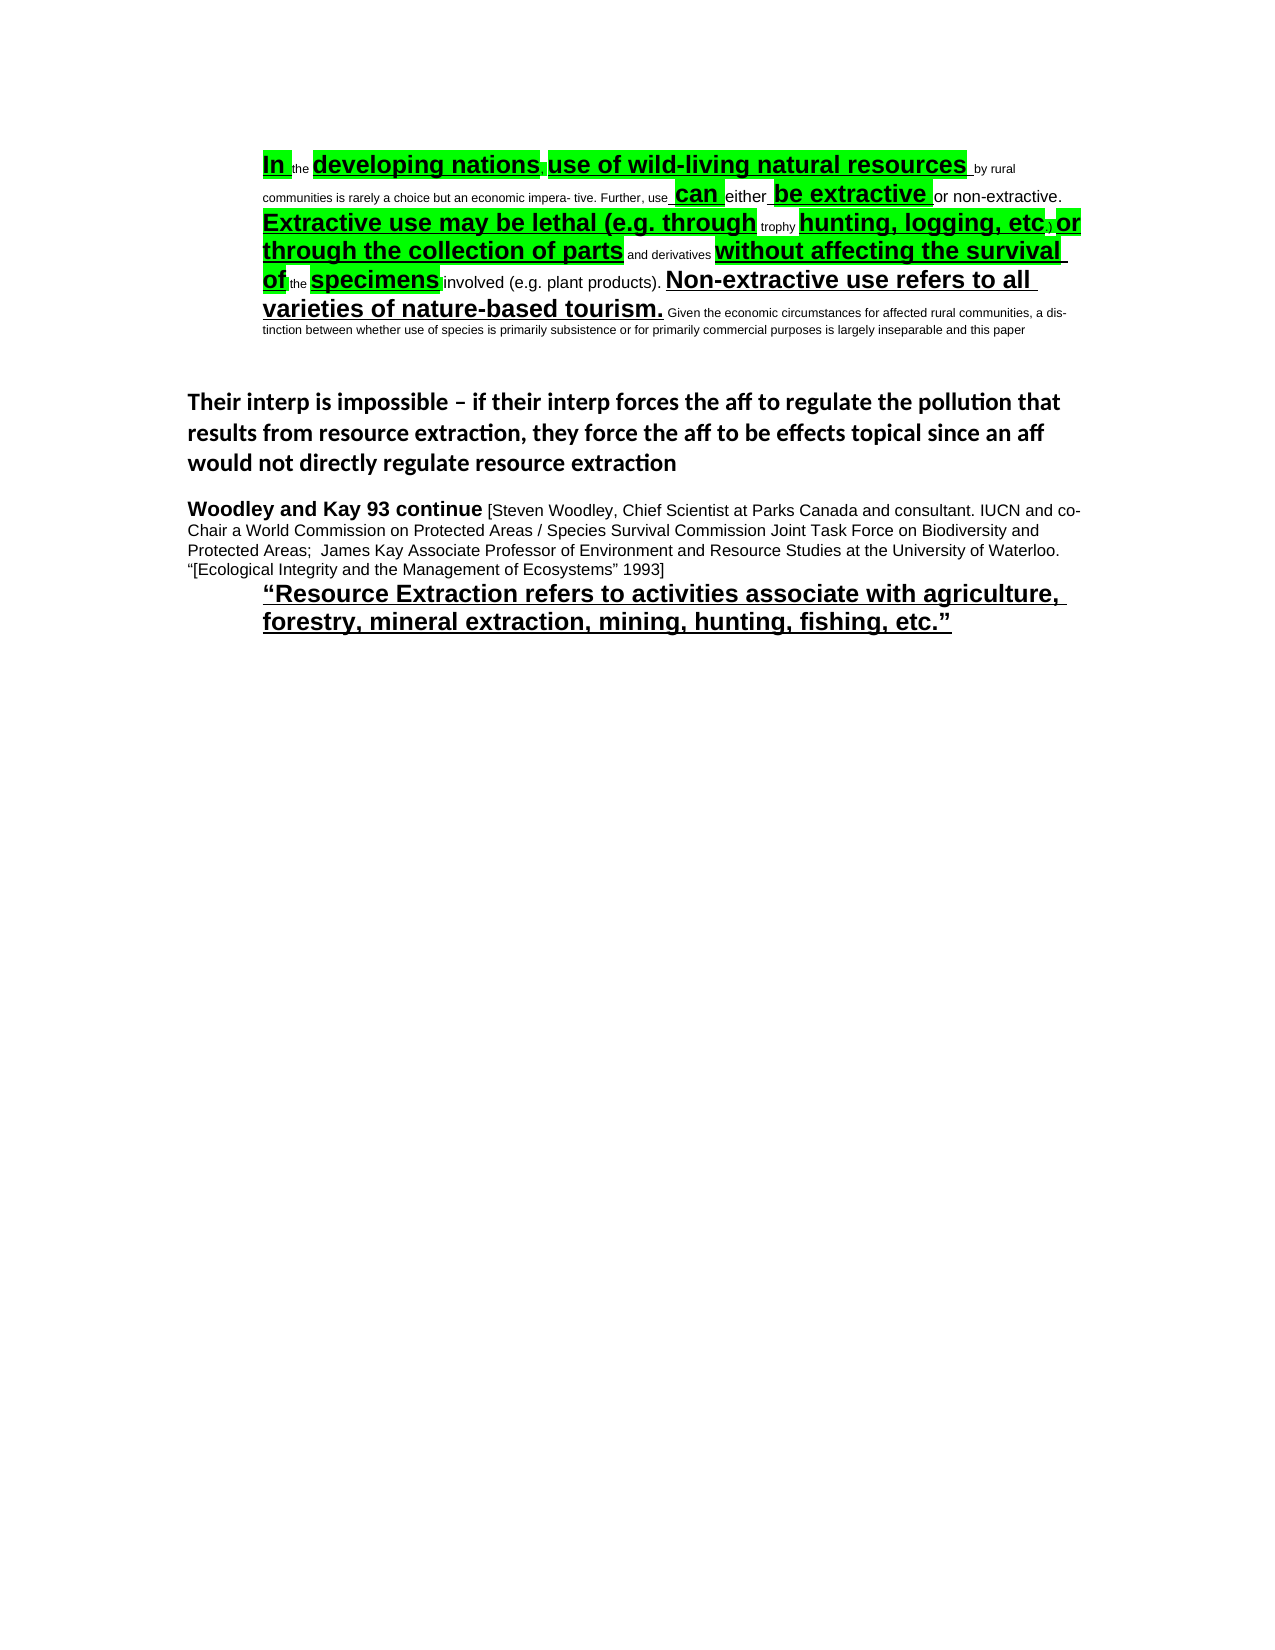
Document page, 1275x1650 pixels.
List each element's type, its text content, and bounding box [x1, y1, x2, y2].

text In the developing nations, use of wild-living natural resources by rural communities is rarely a choice but an economic impera- tive. Further, use can either be extractive or non-extractive. Extractive use may be lethal (e.g. through trophy hunting, logging, etc.) or through the collection of parts and derivatives without affecting the survival of the specimens involved (e.g. plant products). Non-extractive use refers to all varieties of nature-based tourism. Given the economic circumstances for affected rural communities, a dis- tinction between whether use of species is primarily subsistence or for primarily commercial purposes is largely inseparable and this paper [262, 150, 1087, 337]
text Woodley and Kay 93 continue [Steven Woodley, Chief Scientist at Parks Canada and consultant. IUCN and co-Chair a World Commission on Protected Areas / Species Survival Commission Joint Task Force on Biodiversity and Protected Areas; James Kay Associate Professor of Environment and Resource Studies at the University of Waterloo. “[Ecological Integrity and the Management of Ecosystems” 1993] [187, 497, 1087, 579]
text “Resource Extraction refers to activities associate with agriculture, forestry, mineral extraction, mining, hunting, fishing, etc.” [262, 579, 1087, 636]
subtitle Their interp is impossible – if their interp forces the aff to regulate the pollution that results from resource extraction, they force the aff to be effects topical since an aff would not directly regulate resource extraction [187, 386, 1087, 478]
